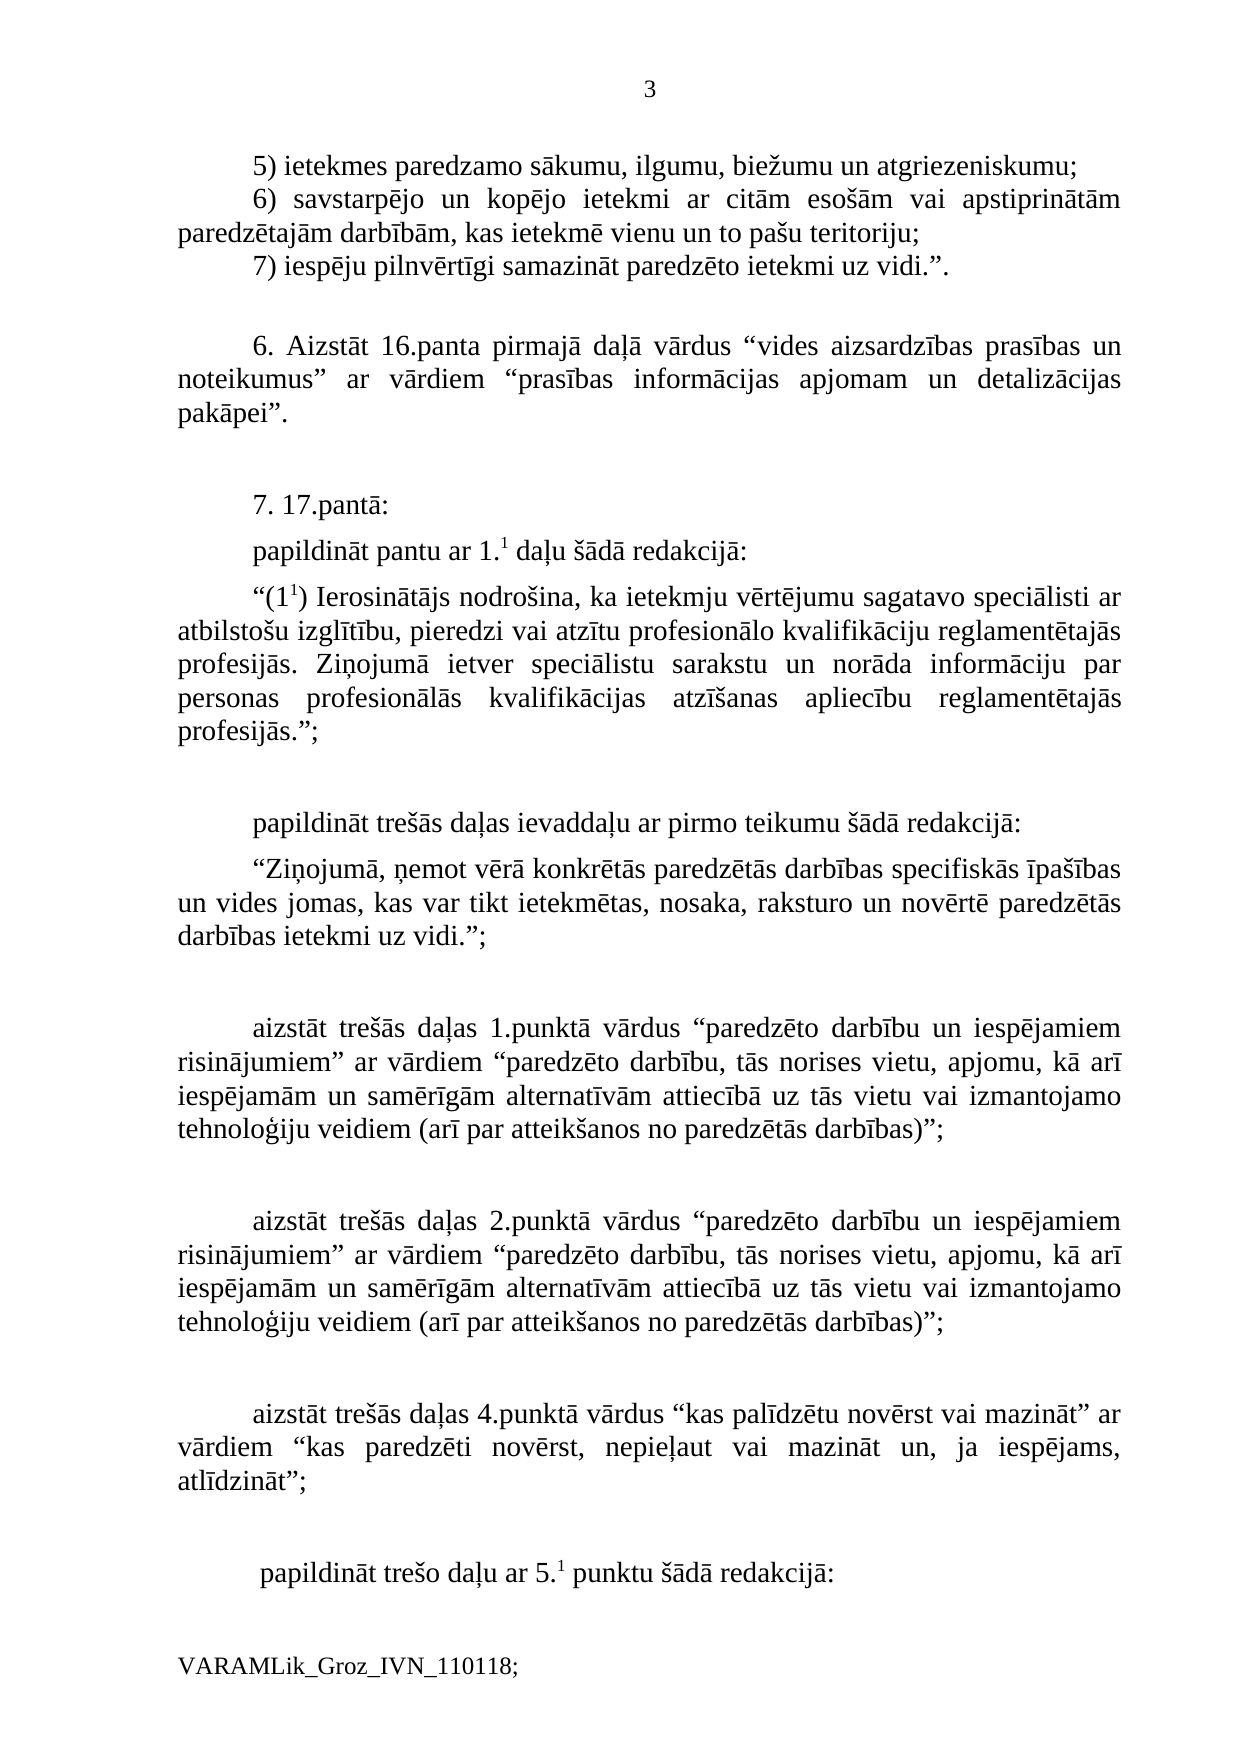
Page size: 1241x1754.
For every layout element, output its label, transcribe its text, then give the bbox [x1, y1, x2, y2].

text 6) savstarpējo un kopējo ietekmi ar citām esošām vai apstiprinātām paredzētajām darbībām, kas ietekmē vienu un to pašu teritoriju; [177, 181, 1122, 248]
text aizstāt trešās daļas 1.punktā vārdus “paredzēto darbību un iespējamiem risinājumiem” ar vārdiem “paredzēto darbību, tās norises vietu, apjomu, kā arī iespējamām un samērīgām alternatīvām attiecībā uz tās vietu vai izmantojamo tehnoloģiju veidiem (arī par atteikšanos no paredzētās darbības)”; [177, 1011, 1122, 1145]
text aizstāt trešās daļas 2.punktā vārdus “paredzēto darbību un iespējamiem risinājumiem” ar vārdiem “paredzēto darbību, tās norises vietu, apjomu, kā arī iespējamām un samērīgām alternatīvām attiecībā uz tās vietu vai izmantojamo tehnoloģiju veidiem (arī par atteikšanos no paredzētās darbības)”; [177, 1203, 1122, 1337]
text “Ziņojumā, ņemot vērā konkrētās paredzētās darbības specifiskās īpašības un vides jomas, kas var tikt ietekmētas, nosaka, raksturo un novērtē paredzētās darbības ietekmi uz vidi.”; [177, 851, 1122, 952]
text papildināt trešās daļas ievaddaļu ar pirmo teikumu šādā redakcijā: [177, 805, 1122, 839]
text 6. Aizstāt 16.panta pirmajā daļā vārdus “vides aizsardzības prasības un noteikumus” ar vārdiem “prasības informācijas apjomam un detalizācijas pakāpei”. [177, 328, 1122, 428]
text 5) ietekmes paredzamo sākumu, ilgumu, biežumu un atgriezeniskumu; [177, 148, 1122, 181]
text aizstāt trešās daļas 4.punktā vārdus “kas palīdzētu novērst vai mazināt” ar vārdiem “kas paredzēti novērst, nepieļaut vai mazināt un, ja iespējams, atlīdzināt”; [177, 1396, 1122, 1497]
text papildināt trešo daļu ar 5.1 punktu šādā redakcijā: [177, 1555, 1122, 1589]
text papildināt pantu ar 1.1 daļu šādā redakcijā: [177, 533, 1122, 567]
text “(11) Ierosinātājs nodrošina, ka ietekmju vērtējumu sagatavo speciālisti ar atbilstošu izglītību, pieredzi vai atzītu profesionālo kvalifikāciju reglamentētajās profesijās. Ziņojumā ietver speciālistu sarakstu un norāda informāciju par personas profesionālās kvalifikācijas atzīšanas apliecību reglamentētajās profesijās.”; [177, 579, 1122, 747]
text 7. 17.pantā: [177, 487, 1122, 521]
text 7) iespēju pilnvērtīgi samazināt paredzēto ietekmi uz vidi.”. [177, 248, 1122, 282]
